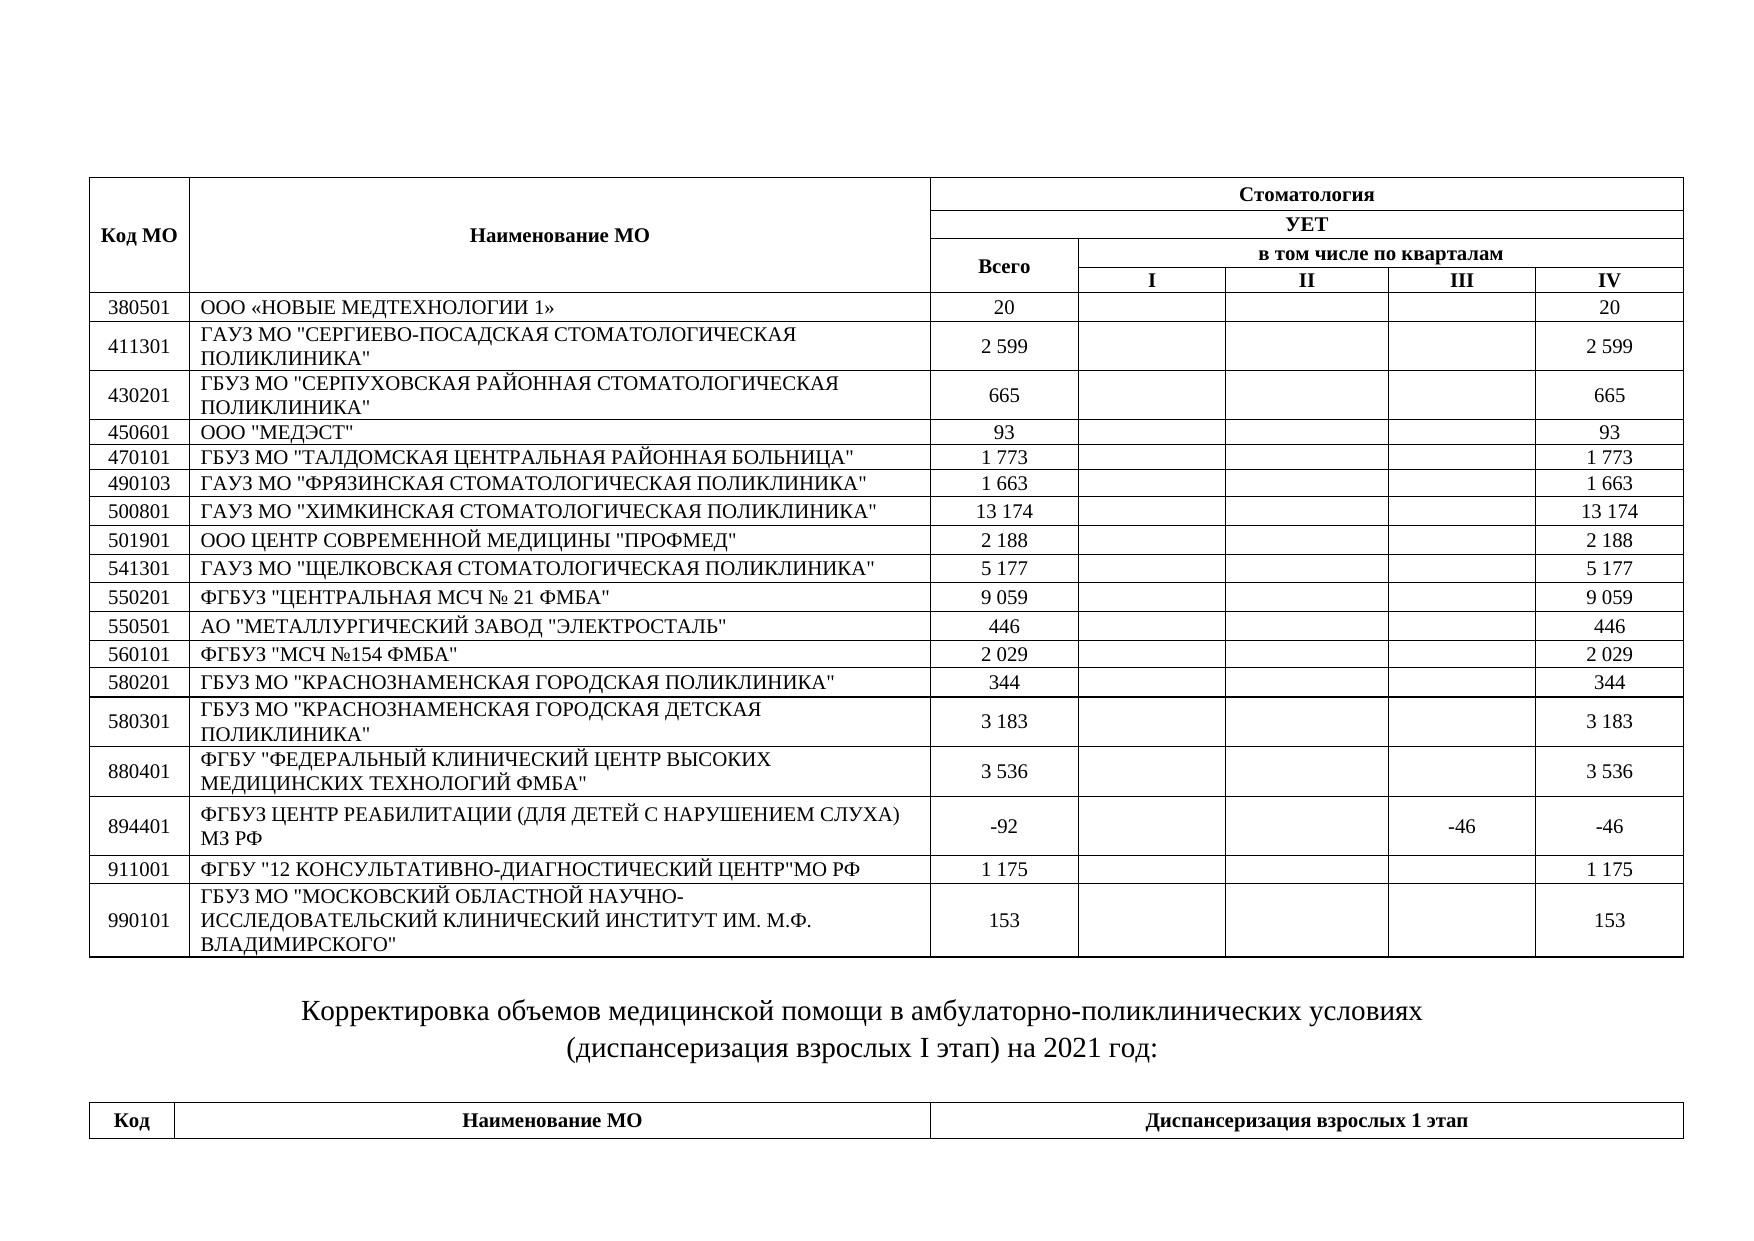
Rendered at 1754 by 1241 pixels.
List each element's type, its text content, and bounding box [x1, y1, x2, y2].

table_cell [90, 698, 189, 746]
text Корректировка объемов медицинской помощи в амбулаторно-поликлинических условиях [89, 993, 1636, 1027]
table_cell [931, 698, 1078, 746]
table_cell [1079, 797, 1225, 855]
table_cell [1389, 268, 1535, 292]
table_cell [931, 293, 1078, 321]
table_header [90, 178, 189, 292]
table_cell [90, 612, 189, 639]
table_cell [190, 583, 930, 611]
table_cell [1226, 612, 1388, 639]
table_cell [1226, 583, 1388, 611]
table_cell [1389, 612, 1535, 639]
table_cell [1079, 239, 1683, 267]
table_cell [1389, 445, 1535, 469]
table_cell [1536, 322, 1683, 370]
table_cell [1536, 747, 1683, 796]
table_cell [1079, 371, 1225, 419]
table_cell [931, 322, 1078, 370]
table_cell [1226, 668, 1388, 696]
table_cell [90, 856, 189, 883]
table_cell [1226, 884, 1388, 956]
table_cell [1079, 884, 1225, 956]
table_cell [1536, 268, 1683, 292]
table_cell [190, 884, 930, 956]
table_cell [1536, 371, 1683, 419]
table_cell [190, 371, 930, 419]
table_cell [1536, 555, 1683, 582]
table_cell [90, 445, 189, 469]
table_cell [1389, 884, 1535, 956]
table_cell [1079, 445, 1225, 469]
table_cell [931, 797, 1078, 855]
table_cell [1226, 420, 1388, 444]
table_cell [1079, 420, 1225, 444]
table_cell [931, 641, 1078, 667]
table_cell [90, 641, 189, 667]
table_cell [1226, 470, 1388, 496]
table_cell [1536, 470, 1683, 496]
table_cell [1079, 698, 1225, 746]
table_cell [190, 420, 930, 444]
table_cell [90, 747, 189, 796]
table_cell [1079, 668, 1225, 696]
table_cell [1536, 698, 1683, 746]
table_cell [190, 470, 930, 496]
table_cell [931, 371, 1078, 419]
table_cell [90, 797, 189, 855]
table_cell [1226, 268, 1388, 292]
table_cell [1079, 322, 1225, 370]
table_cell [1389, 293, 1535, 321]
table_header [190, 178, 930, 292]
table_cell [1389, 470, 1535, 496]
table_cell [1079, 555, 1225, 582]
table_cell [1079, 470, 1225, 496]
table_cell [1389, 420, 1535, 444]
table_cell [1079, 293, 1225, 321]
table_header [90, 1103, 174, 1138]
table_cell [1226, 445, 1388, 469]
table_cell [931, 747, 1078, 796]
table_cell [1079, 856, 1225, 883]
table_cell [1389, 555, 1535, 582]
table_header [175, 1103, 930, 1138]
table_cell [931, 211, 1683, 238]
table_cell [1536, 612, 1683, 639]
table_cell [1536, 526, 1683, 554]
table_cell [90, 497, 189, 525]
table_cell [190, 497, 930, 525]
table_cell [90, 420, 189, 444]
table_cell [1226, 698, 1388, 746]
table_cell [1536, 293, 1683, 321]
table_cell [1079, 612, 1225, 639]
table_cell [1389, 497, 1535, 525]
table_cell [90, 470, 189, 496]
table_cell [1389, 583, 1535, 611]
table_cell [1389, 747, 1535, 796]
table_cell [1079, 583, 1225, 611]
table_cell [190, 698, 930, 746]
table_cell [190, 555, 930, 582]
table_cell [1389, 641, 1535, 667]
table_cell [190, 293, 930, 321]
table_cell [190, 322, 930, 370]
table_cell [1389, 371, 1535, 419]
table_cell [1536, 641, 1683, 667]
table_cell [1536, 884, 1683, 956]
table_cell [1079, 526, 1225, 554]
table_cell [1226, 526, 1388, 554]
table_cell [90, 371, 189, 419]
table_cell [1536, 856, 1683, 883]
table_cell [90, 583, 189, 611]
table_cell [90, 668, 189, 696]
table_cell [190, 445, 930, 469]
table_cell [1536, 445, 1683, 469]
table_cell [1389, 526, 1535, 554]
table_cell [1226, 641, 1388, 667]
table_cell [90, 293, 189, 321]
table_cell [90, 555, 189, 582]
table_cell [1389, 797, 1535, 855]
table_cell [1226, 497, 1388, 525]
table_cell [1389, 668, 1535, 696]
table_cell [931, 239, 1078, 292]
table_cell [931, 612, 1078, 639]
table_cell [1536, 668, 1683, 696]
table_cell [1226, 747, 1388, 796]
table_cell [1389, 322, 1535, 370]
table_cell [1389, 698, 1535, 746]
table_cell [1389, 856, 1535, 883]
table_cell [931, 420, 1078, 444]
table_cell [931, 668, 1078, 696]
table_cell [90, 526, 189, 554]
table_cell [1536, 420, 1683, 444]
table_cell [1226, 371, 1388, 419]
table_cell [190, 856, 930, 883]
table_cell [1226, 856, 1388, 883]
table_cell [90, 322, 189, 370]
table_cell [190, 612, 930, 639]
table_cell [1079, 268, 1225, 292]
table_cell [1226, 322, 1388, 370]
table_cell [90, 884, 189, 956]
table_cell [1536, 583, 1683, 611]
text (диспансеризация взрослых I этап) на 2021 год: [89, 1030, 1636, 1063]
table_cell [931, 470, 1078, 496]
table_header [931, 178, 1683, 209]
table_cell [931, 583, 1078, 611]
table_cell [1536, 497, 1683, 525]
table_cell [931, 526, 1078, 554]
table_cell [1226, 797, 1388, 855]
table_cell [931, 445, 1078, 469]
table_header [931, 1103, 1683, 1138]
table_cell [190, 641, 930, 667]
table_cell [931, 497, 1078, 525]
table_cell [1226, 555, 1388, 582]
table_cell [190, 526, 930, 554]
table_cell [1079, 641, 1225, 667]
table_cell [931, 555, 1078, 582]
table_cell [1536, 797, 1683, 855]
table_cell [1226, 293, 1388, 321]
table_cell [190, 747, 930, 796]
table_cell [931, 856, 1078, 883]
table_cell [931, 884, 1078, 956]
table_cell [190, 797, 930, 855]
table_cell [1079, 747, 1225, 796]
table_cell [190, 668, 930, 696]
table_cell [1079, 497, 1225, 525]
